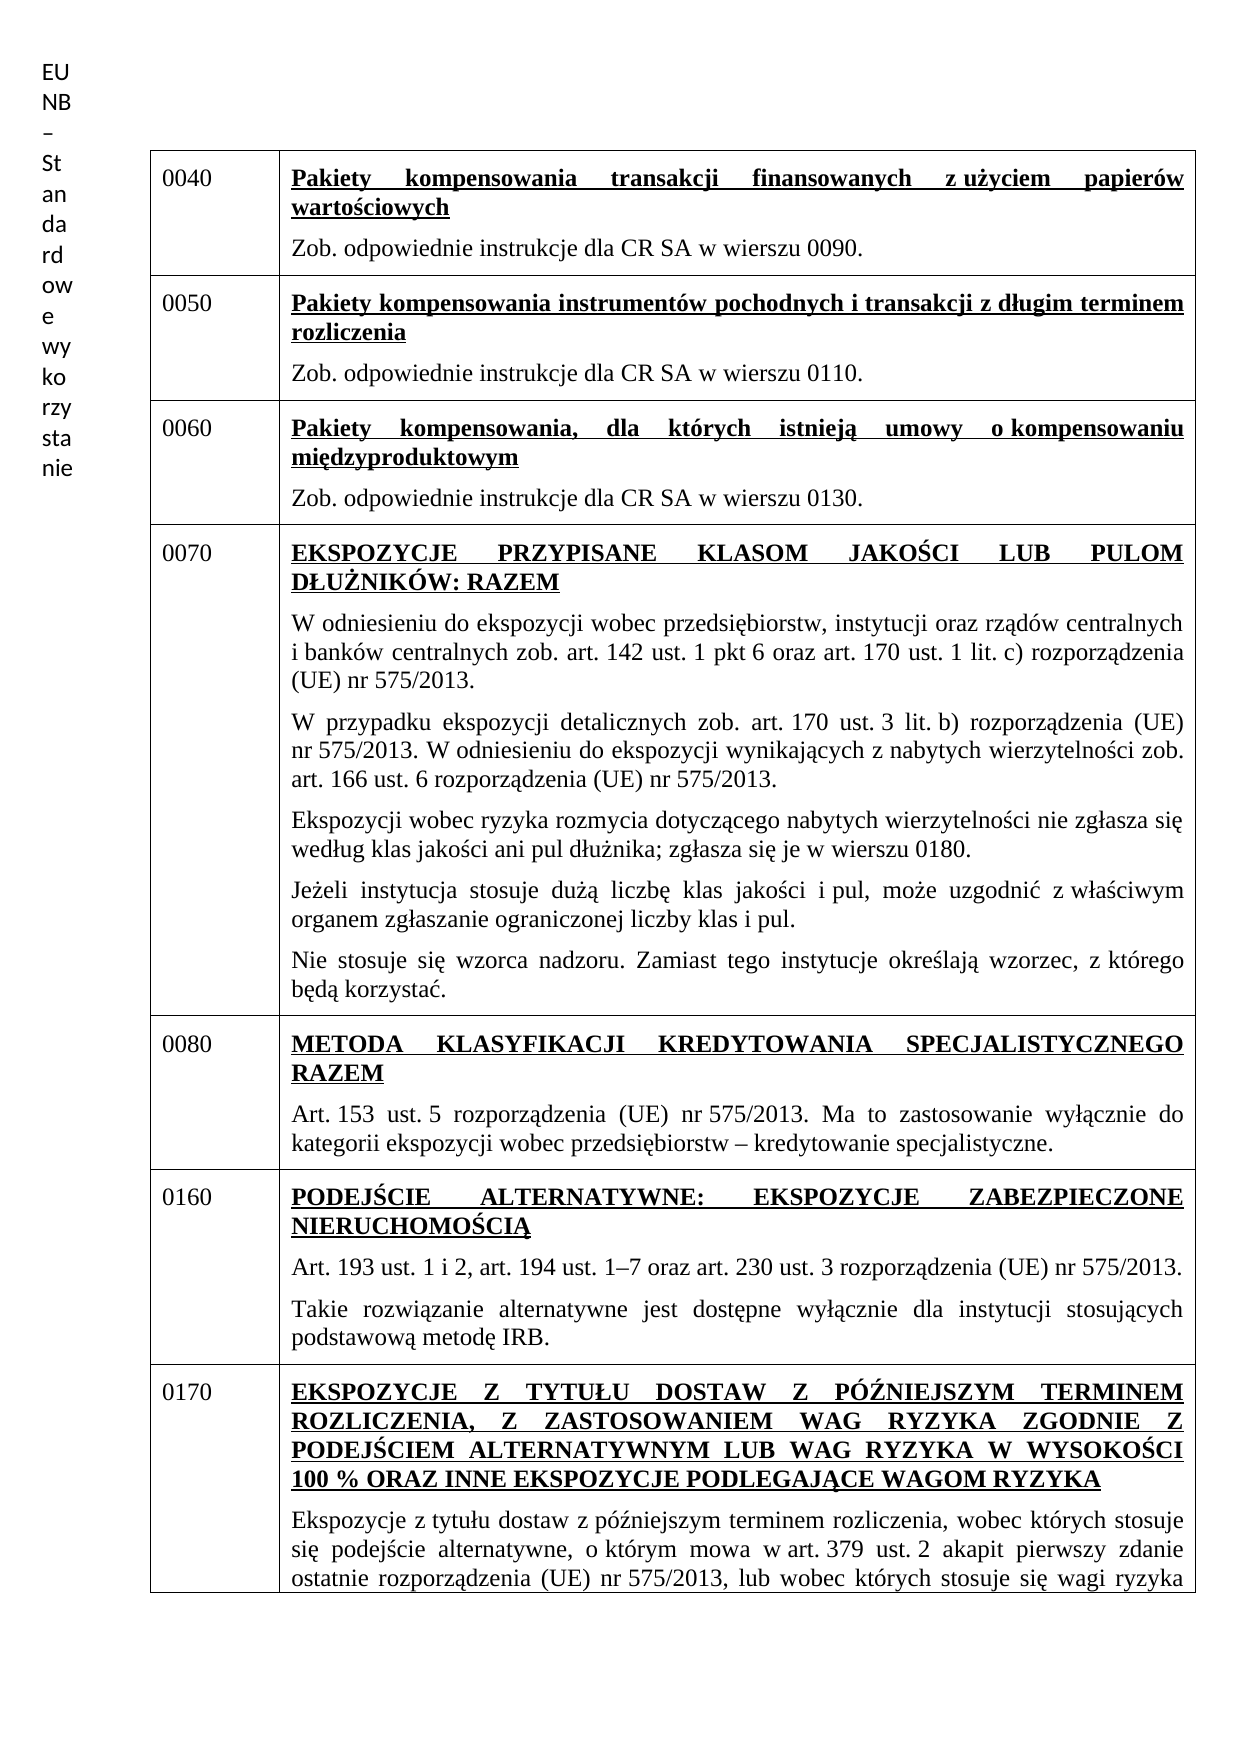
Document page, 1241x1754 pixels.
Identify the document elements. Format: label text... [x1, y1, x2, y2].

table_cell 0160 [151, 1170, 279, 1364]
table_cell METODA KLASYFIKACJI KREDYTOWANIA SPECJALISTYCZNEGO RAZEM Art. 153 ust. 5 rozporządzenia (UE) nr 575/2013. Ma to zastosowanie wyłącznie do kategorii ekspozycji wobec przedsiębiorstw – kredytowanie specjalistyczne. [280, 1016, 1195, 1169]
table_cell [280, 1365, 1195, 1592]
table_cell PODEJŚCIE ALTERNATYWNE: EKSPOZYCJE ZABEZPIECZONE NIERUCHOMOŚCIĄ Art. 193 ust. 1 i 2, art. 194 ust. 1–7 oraz art. 230 ust. 3 rozporządzenia (UE) nr 575/2013. Takie rozwiązanie alternatywne jest dostępne wyłącznie dla instytucji stosujących podstawową metodę IRB. [280, 1170, 1195, 1364]
table_cell EKSPOZYCJE PRZYPISANE KLASOM JAKOŚCI LUB PULOM DŁUŻNIKÓW: RAZEM W odniesieniu do ekspozycji wobec przedsiębiorstw, instytucji oraz rządów centralnych i banków centralnych zob. art. 142 ust. 1 pkt 6 oraz art. 170 ust. 1 lit. c) rozporządzenia (UE) nr 575/2013. W przypadku ekspozycji detalicznych zob. art. 170 ust. 3 lit. b) rozporządzenia (UE) nr 575/2013. W odniesieniu do ekspozycji wynikających z nabytych wierzytelności zob. art. 166 ust. 6 rozporządzenia (UE) nr 575/2013. Ekspozycji wobec ryzyka rozmycia dotyczącego nabytych wierzytelności nie zgłasza się według klas jakości ani pul dłużnika; zgłasza się je w wierszu 0180. Jeżeli instytucja stosuje dużą liczbę klas jakości i pul, może uzgodnić z właściwym organem zgłaszanie ograniczonej liczby klas i pul. Nie stosuje się wzorca nadzoru. Zamiast tego instytucje określają wzorzec, z którego będą korzystać. [280, 525, 1195, 1015]
table_cell Pakiety kompensowania transakcji finansowanych z użyciem papierów wartościowych Zob. odpowiednie instrukcje dla CR SA w wierszu 0090. [280, 151, 1195, 275]
table_cell 0040 [151, 151, 279, 275]
table_cell 0050 [151, 276, 279, 399]
table_cell 0170 [151, 1365, 279, 1592]
table_cell Pakiety kompensowania, dla których istnieją umowy o kompensowaniu międzyproduktowym Zob. odpowiednie instrukcje dla CR SA w wierszu 0130. [280, 401, 1195, 524]
table_cell 0080 [151, 1016, 279, 1169]
table_cell 0070 [151, 525, 279, 1015]
table_cell 0060 [151, 401, 279, 524]
table_cell Pakiety kompensowania instrumentów pochodnych i transakcji z długim terminem rozliczenia Zob. odpowiednie instrukcje dla CR SA w wierszu 0110. [280, 276, 1195, 399]
